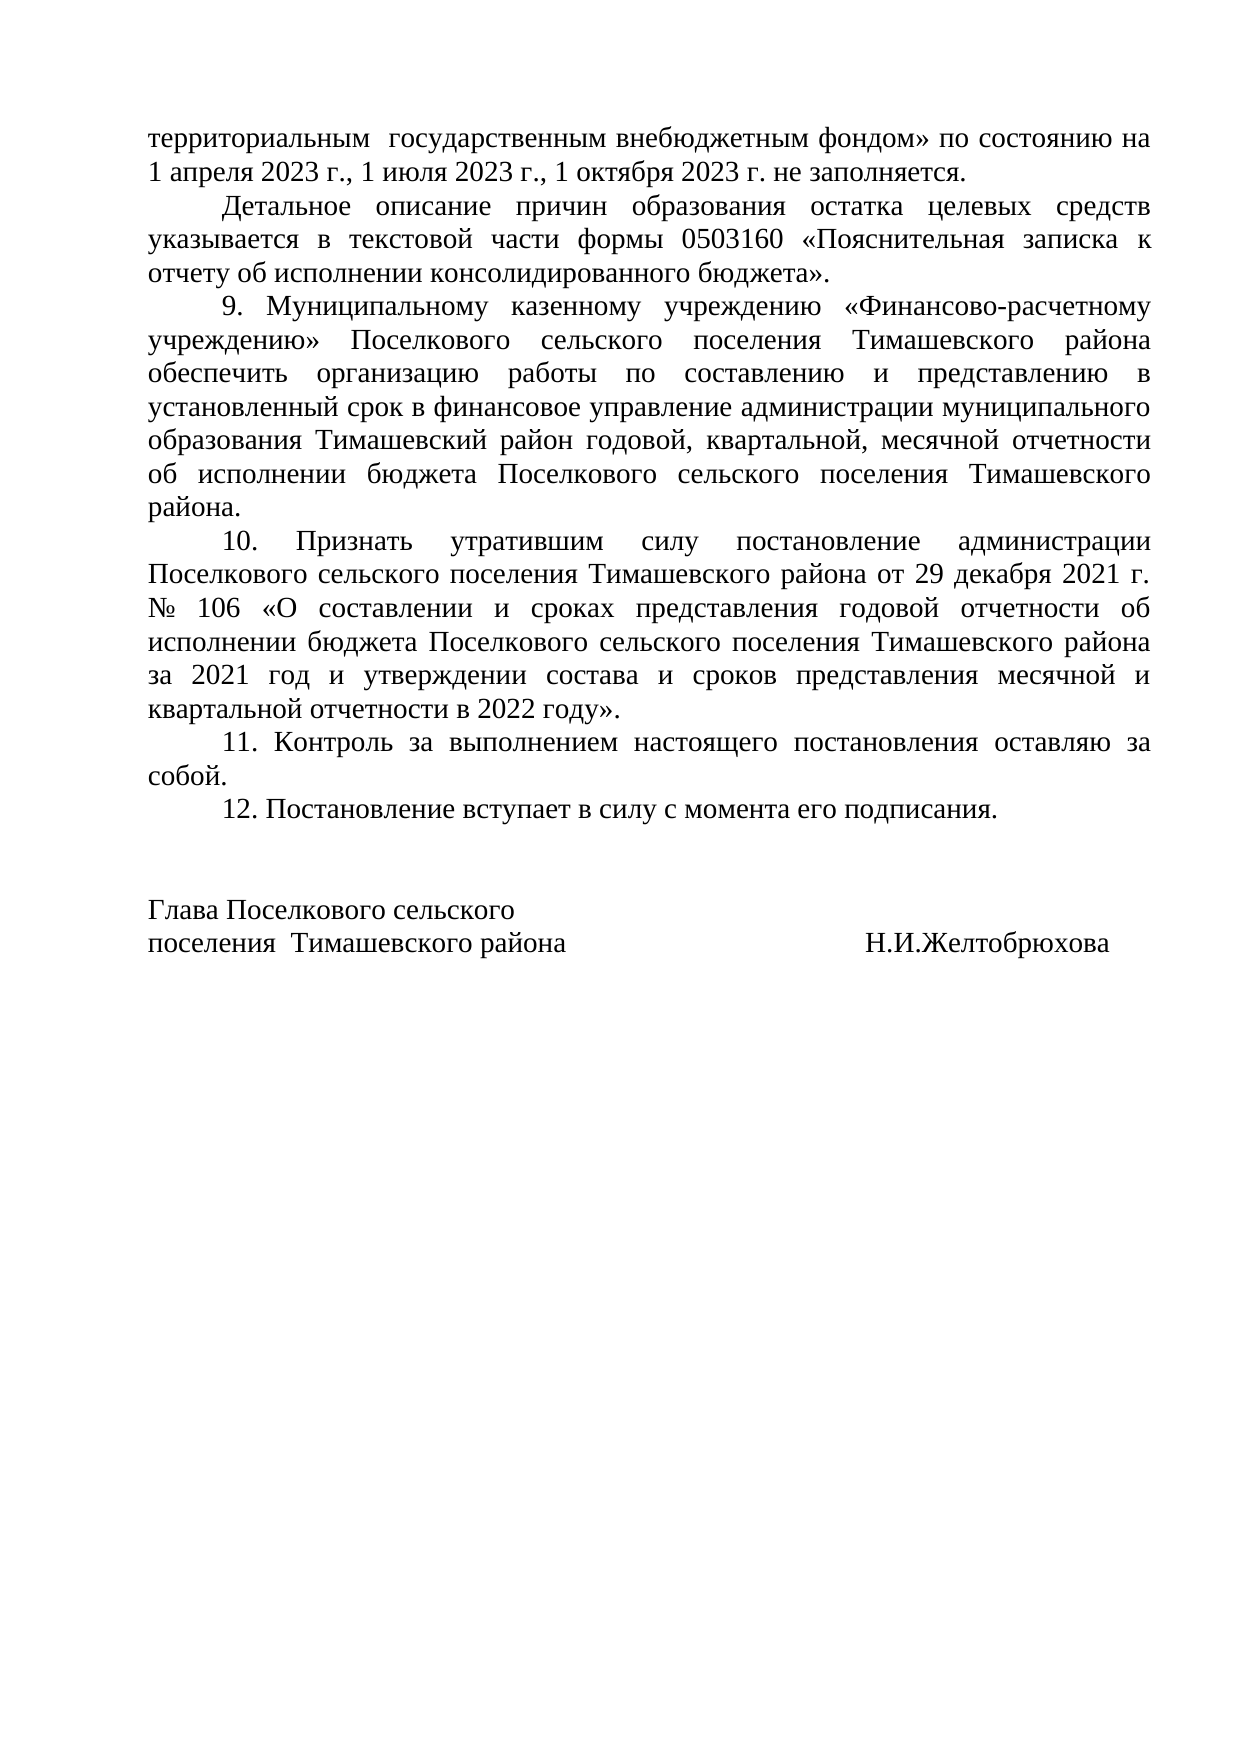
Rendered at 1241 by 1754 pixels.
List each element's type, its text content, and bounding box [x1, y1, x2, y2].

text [148, 121, 1152, 188]
text 10. Признать утратившим силу постановление администрации Поселкового сельского поселения Тимашевского района от 29 декабря 2021 г. № 106 «О составлении и сроках представления годовой отчетности об исполнении бюджета Поселкового сельского поселения Тимашевского района за 2021 год и утверждении состава и сроков представления месячной и квартальной отчетности в 2022 году». [148, 523, 1152, 724]
text 11. Контроль за выполнением настоящего постановления оставляю за собой. [148, 724, 1152, 791]
text поселения Тимашевского района Н.И.Желтобрюхова [148, 926, 1152, 959]
text Детальное описание причин образования остатка целевых средств указывается в текстовой части формы 0503160 «Пояснительная записка к отчету об исполнении консолидированного бюджета». [148, 188, 1152, 288]
text Глава Поселкового сельского [148, 892, 1152, 926]
text 12. Постановление вступает в силу с момента его подписания. [148, 791, 1152, 825]
text 9. Муниципальному казенному учреждению «Финансово-расчетному учреждению» Поселкового сельского поселения Тимашевского района обеспечить организацию работы по составлению и представлению в установленный срок в финансовое управление администрации муниципального образования Тимашевский район годовой, квартальной, месячной отчетности об исполнении бюджета Поселкового сельского поселения Тимашевского района. [148, 288, 1152, 523]
